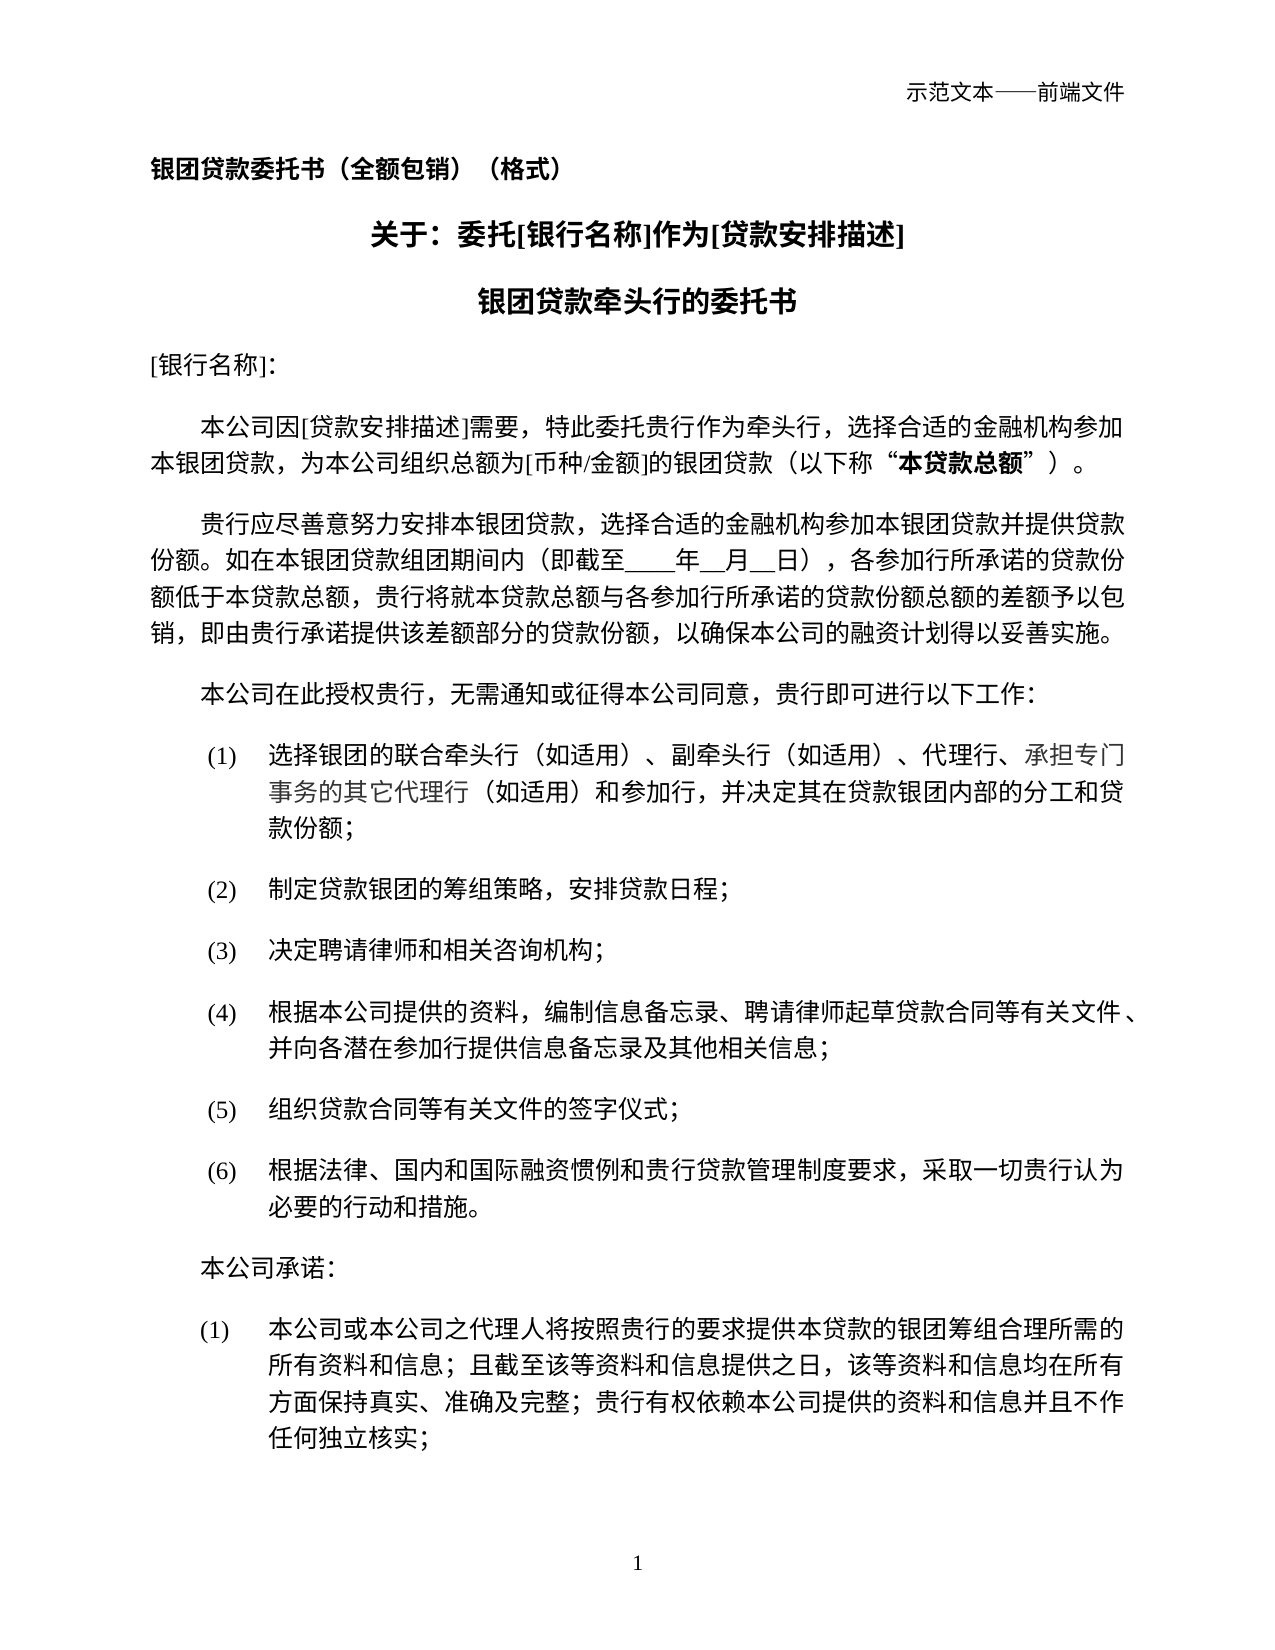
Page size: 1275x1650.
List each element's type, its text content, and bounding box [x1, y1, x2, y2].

text 本公司因[贷款安排描述]需要，特此委托贵行作为牵头行，选择合适的金融机构参加本银团贷款，为本公司组织总额为[币种/金额]的银团贷款（以下称“本贷款总额”）。 [150, 407, 1125, 479]
list 根据本公司提供的资料，编制信息备忘录、聘请律师起草贷款合同等有关文件、并向各潜在参加行提供信息备忘录及其他相关信息； [207, 992, 1125, 1064]
list 本公司或本公司之代理人将按照贵行的要求提供本贷款的银团筹组合理所需的所有资料和信息；且截至该等资料和信息提供之日，该等资料和信息均在所有方面保持真实、准确及完整；贵行有权依赖本公司提供的资料和信息并且不作任何独立核实； [200, 1309, 1125, 1454]
list 选择银团的联合牵头行（如适用）、副牵头行（如适用）、代理行、承担专门事务的其它代理行（如适用）和参加行，并决定其在贷款银团内部的分工和贷款份额； [207, 736, 1125, 844]
list 决定聘请律师和相关咨询机构； [207, 931, 1125, 967]
text 贵行应尽善意努力安排本银团贷款，选择合适的金融机构参加本银团贷款并提供贷款份额。如在本银团贷款组团期间内（即截至____年__月__日），各参加行所承诺的贷款份额低于本贷款总额，贵行将就本贷款总额与各参加行所承诺的贷款份额总额的差额予以包销，即由贵行承诺提供该差额部分的贷款份额，以确保本公司的融资计划得以妥善实施。 [150, 504, 1125, 649]
text 本公司承诺： [150, 1248, 1125, 1284]
list 根据法律、国内和国际融资惯例和贵行贷款管理制度要求，采取一切贵行认为必要的行动和措施。 [207, 1151, 1125, 1223]
text 关于：委托[银行名称]作为[贷款安排描述] [150, 211, 1125, 253]
list 制定贷款银团的筹组策略，安排贷款日程； [207, 869, 1125, 906]
list 组织贷款合同等有关文件的签字仪式； [207, 1089, 1125, 1126]
text [银行名称]： [150, 346, 1125, 382]
text 银团贷款牵头行的委托书 [150, 278, 1125, 321]
text 银团贷款委托书（全额包销）（格式） [150, 150, 1125, 186]
text 本公司在此授权贵行，无需通知或征得本公司同意，贵行即可进行以下工作： [150, 674, 1125, 711]
